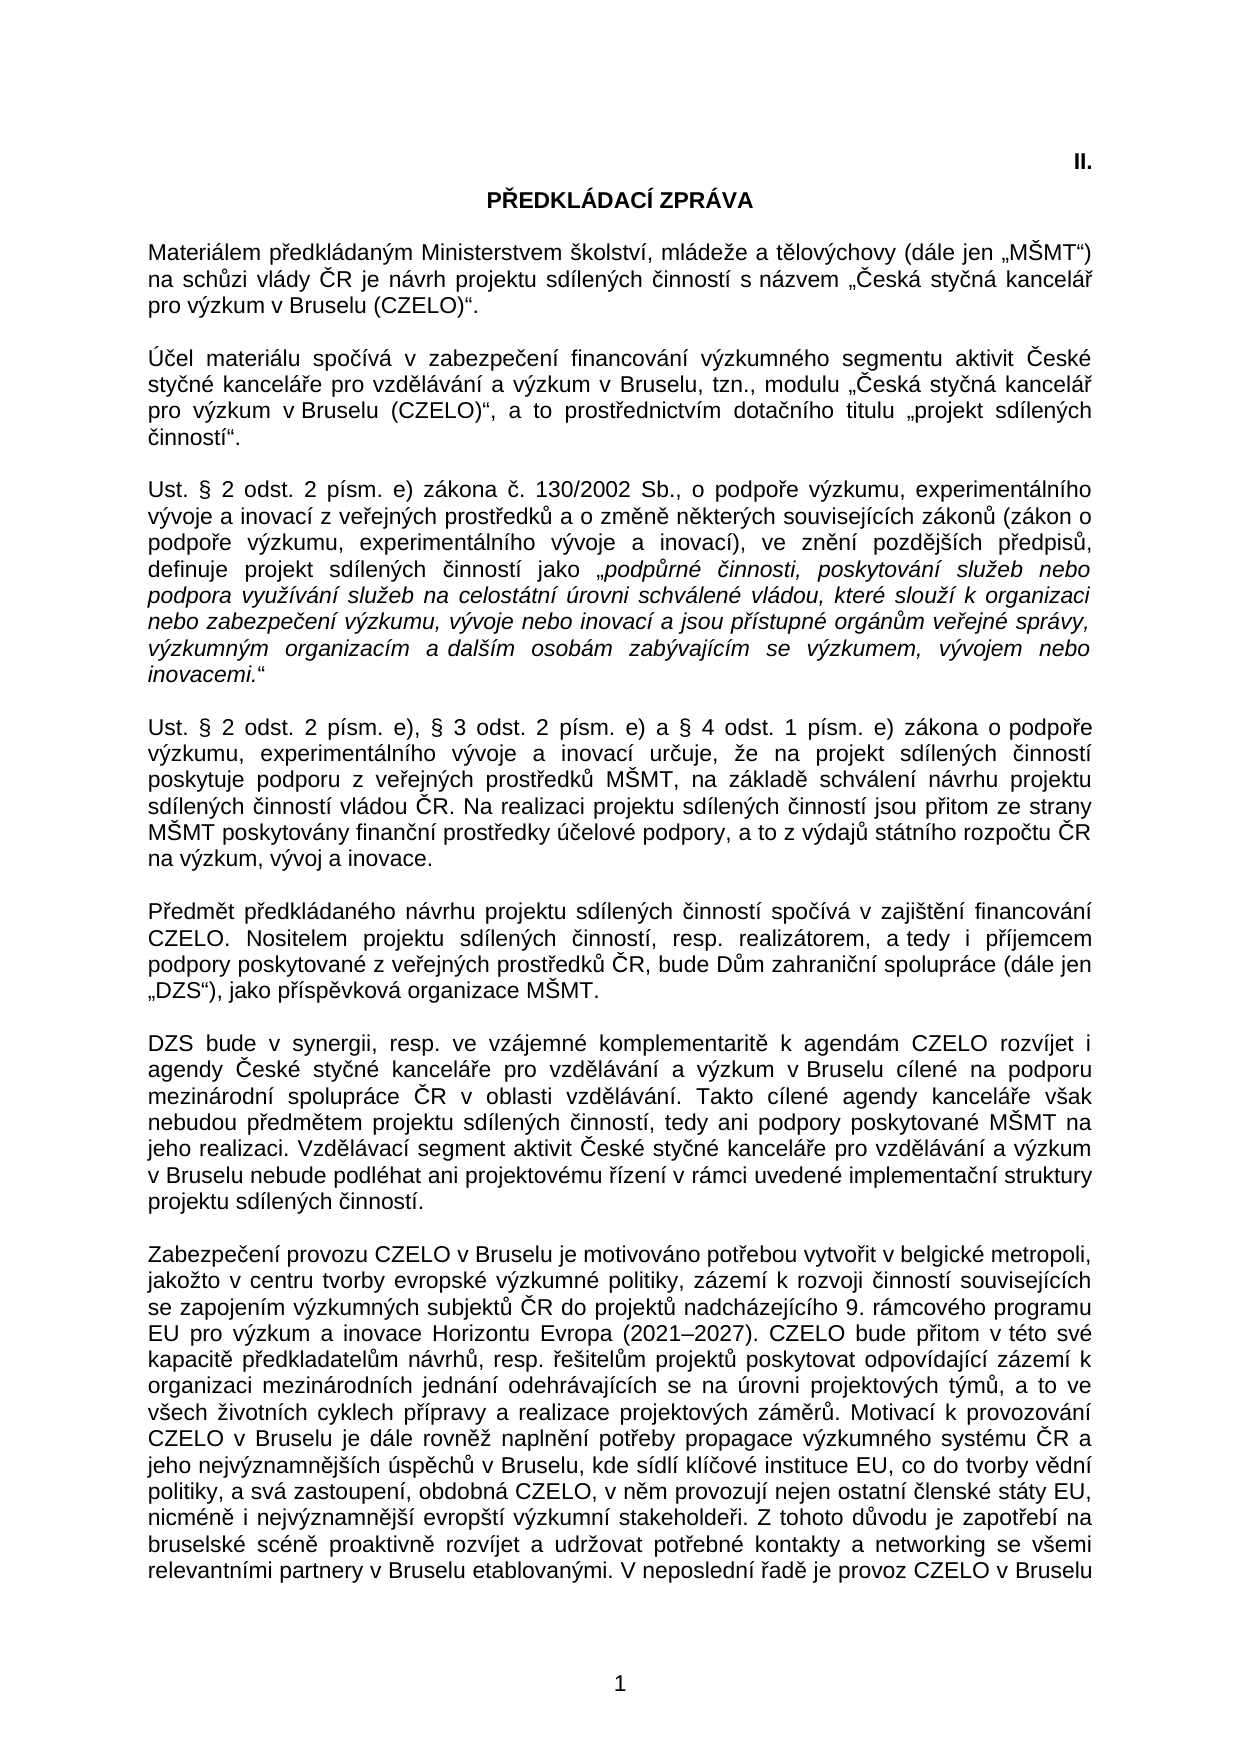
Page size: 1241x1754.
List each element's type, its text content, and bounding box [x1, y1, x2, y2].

text II. [148, 148, 1092, 174]
text PŘEDKLÁDACÍ ZPRÁVA [148, 187, 1092, 213]
text Ust. § 2 odst. 2 písm. e), § 3 odst. 2 písm. e) a § 4 odst. 1 písm. e) zákona o podpoře výzkumu, experimentálního vývoje a inovací určuje, že na projekt sdílených činností poskytuje podporu z veřejných prostředků MŠMT, na základě schválení návrhu projektu sdílených činností vládou ČR. Na realizaci projektu sdílených činností jsou přitom ze strany MŠMT poskytovány finanční prostředky účelové podpory, a to z výdajů státního rozpočtu ČR na výzkum, vývoj a inovace. [148, 714, 1092, 872]
text Ust. § 2 odst. 2 písm. e) zákona č. 130/2002 Sb., o podpoře výzkumu, experimentálního vývoje a inovací z veřejných prostředků a o změně některých souvisejících zákonů (zákon o podpoře výzkumu, experimentálního vývoje a inovací), ve znění pozdějších předpisů, definuje projekt sdílených činností jako „podpůrné činnosti, poskytování služeb nebo podpora využívání služeb na celostátní úrovni schválené vládou, které slouží k organizaci nebo zabezpečení výzkumu, vývoje nebo inovací a jsou přístupné orgánům veřejné správy, výzkumným organizacím a dalším osobám zabývajícím se výzkumem, vývojem nebo inovacemi.“ [148, 476, 1092, 687]
text Účel materiálu spočívá v zabezpečení financování výzkumného segmentu aktivit České styčné kanceláře pro vzdělávání a výzkum v Bruselu, tzn., modulu „Česká styčná kancelář pro výzkum v Bruselu (CZELO)“, a to prostřednictvím dotačního titulu „projekt sdílených činností“. [148, 345, 1092, 450]
text DZS bude v synergii, resp. ve vzájemné komplementaritě k agendám CZELO rozvíjet i agendy České styčné kanceláře pro vzdělávání a výzkum v Bruselu cílené na podporu mezinárodní spolupráce ČR v oblasti vzdělávání. Takto cílené agendy kanceláře však nebudou předmětem projektu sdílených činností, tedy ani podpory poskytované MŠMT na jeho realizaci. Vzdělávací segment aktivit České styčné kanceláře pro vzdělávání a výzkum v Bruselu nebude podléhat ani projektovému řízení v rámci uvedené implementační struktury projektu sdílených činností. [148, 1030, 1092, 1214]
text Předmět předkládaného návrhu projektu sdílených činností spočívá v zajištění financování CZELO. Nositelem projektu sdílených činností, resp. realizátorem, a tedy i příjemcem podpory poskytované z veřejných prostředků ČR, bude Dům zahraniční spolupráce (dále jen „DZS“), jako příspěvková organizace MŠMT. [148, 898, 1092, 1003]
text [148, 1241, 1092, 1583]
text Materiálem předkládaným Ministerstvem školství, mládeže a tělovýchovy (dále jen „MŠMT“) na schůzi vlády ČR je návrh projektu sdílených činností s názvem „Česká styčná kancelář pro výzkum v Bruselu (CZELO)“. [148, 239, 1092, 318]
